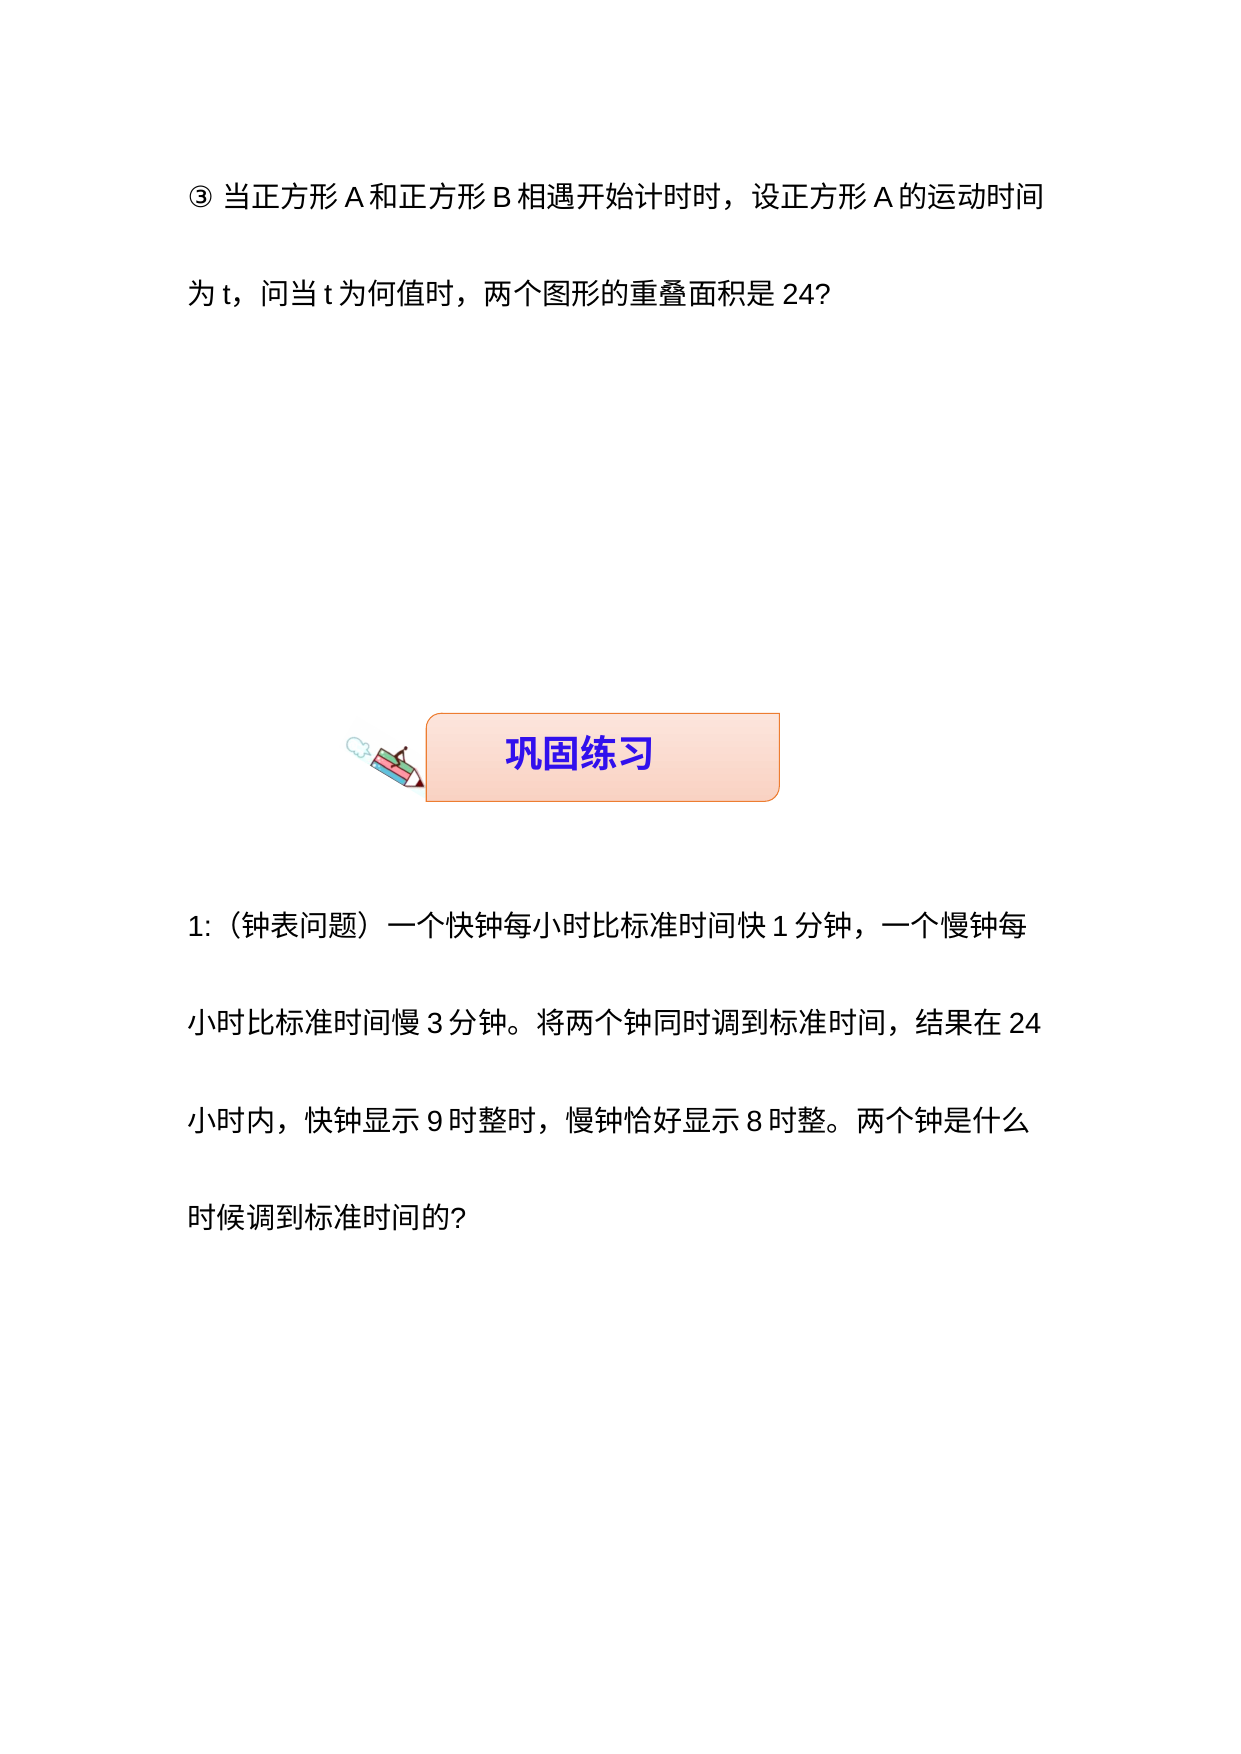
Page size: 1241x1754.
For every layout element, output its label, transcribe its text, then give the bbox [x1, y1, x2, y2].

list 1:（钟表问题）一个快钟每小时比标准时间快1分钟，一个慢钟每小时比标准时间慢3分钟。将两个钟同时调到标准时间，结果在24小时内，快钟显示9时整时，慢钟恰好显示8时整。两个钟是什么时候调到标准时间的? [187, 891, 1053, 1249]
list ③ 当正方形A和正方形B相遇开始计时时，设正方形A的运动时间为t，问当t为何值时，两个图形的重叠面积是 24? [187, 162, 1053, 324]
picture [339, 717, 425, 799]
